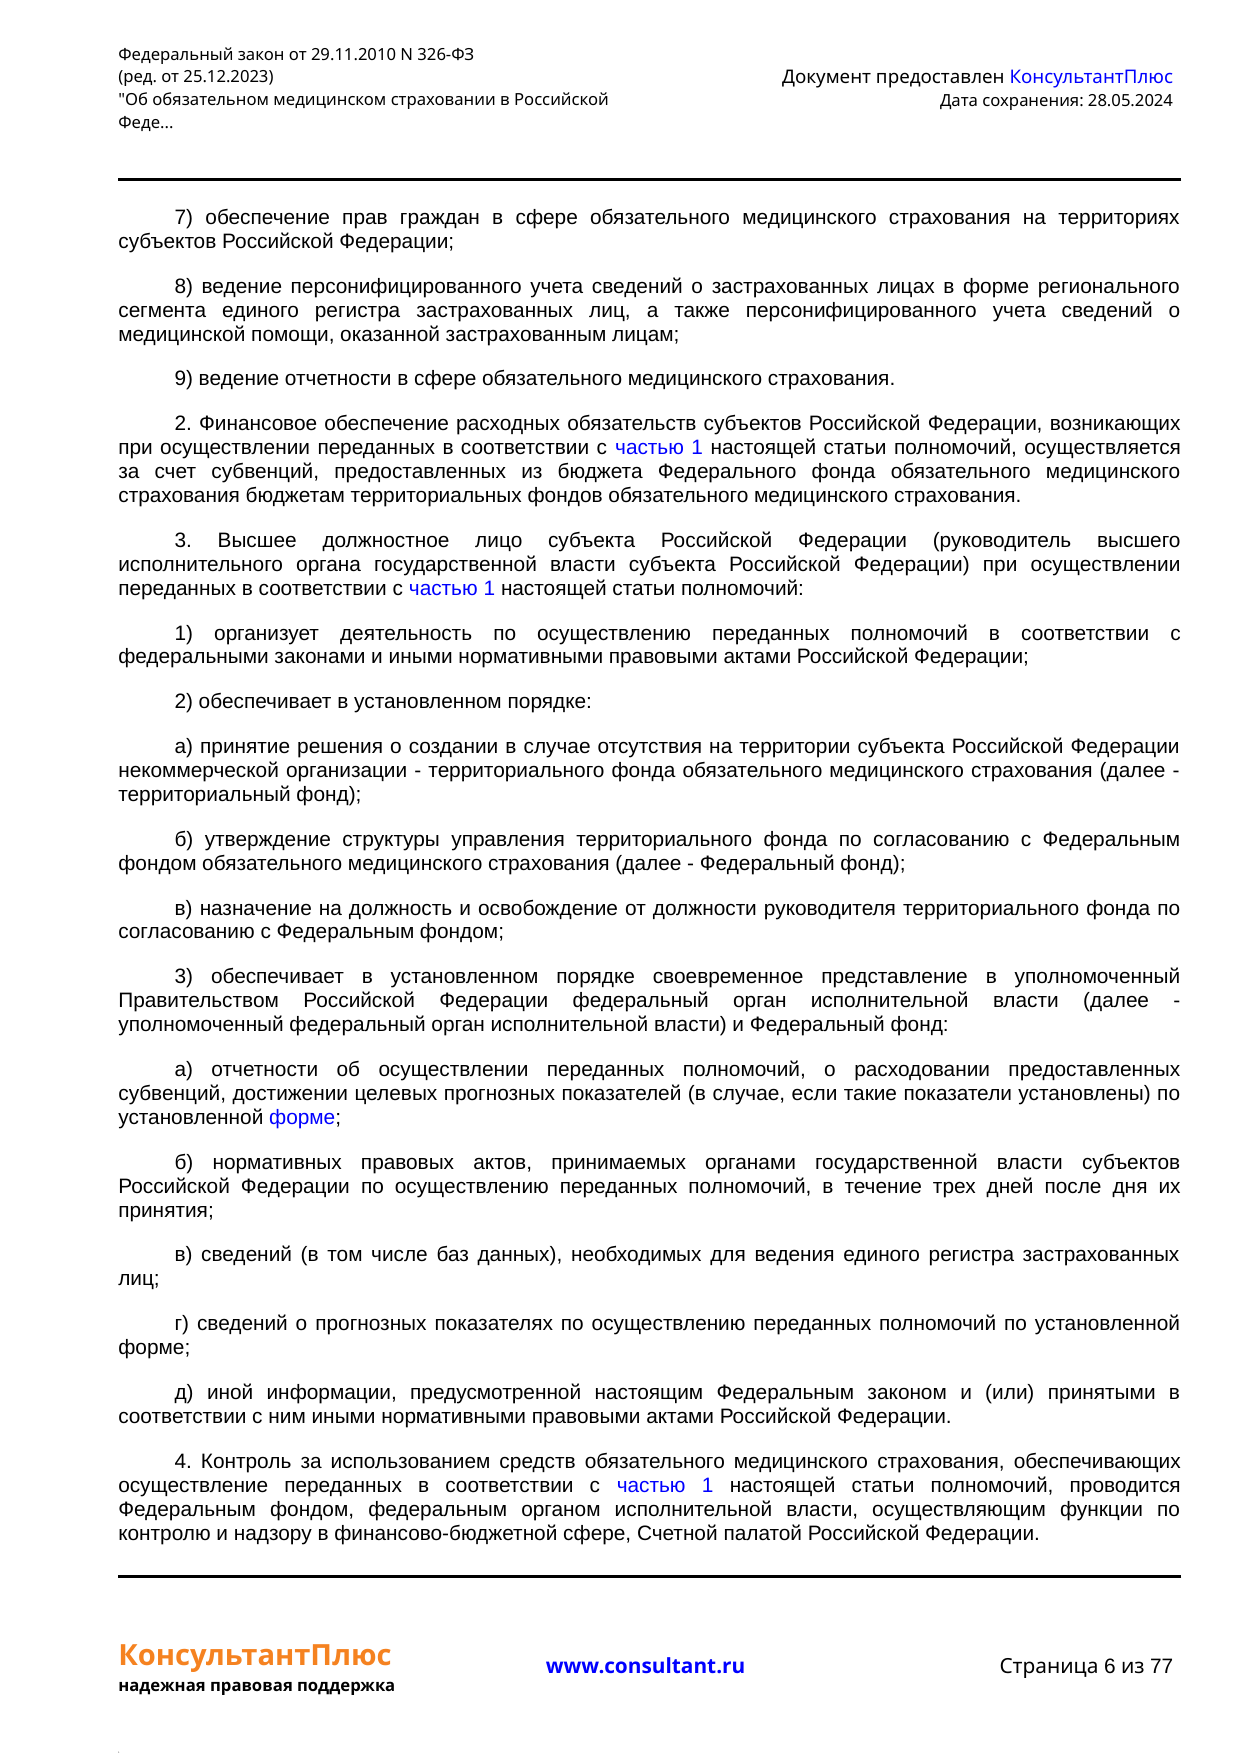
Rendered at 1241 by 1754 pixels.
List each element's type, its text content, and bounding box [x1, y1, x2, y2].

text а) принятие решения о создании в случае отсутствия на территории субъекта Российской Федерации некоммерческой организации - территориального фонда обязательного медицинского страхования (далее - территориальный фонд); [118, 734, 1181, 806]
text б) нормативных правовых актов, принимаемых органами государственной власти субъектов Российской Федерации по осуществлению переданных полномочий, в течение трех дней после дня их принятия; [118, 1149, 1181, 1221]
text в) назначение на должность и освобождение от должности руководителя территориального фонда по согласованию с Федеральным фондом; [118, 895, 1181, 943]
text 9) ведение отчетности в сфере обязательного медицинского страхования. [118, 366, 1181, 390]
text 7) обеспечение прав граждан в сфере обязательного медицинского страхования на территориях субъектов Российской Федерации; [118, 205, 1181, 253]
text б) утверждение структуры управления территориального фонда по согласованию с Федеральным фондом обязательного медицинского страхования (далее - Федеральный фонд); [118, 827, 1181, 874]
text 1) организует деятельность по осуществлению переданных полномочий в соответствии с федеральными законами и иными нормативными правовыми актами Российской Федерации; [118, 620, 1181, 668]
text 4. Контроль за использованием средств обязательного медицинского страхования, обеспечивающих осуществление переданных в соответствии с частью 1 настоящей статьи полномочий, проводится Федеральным фондом, федеральным органом исполнительной власти, осуществляющим функции по контролю и надзору в финансово-бюджетной сфере, Счетной палатой Российской Федерации. [118, 1448, 1181, 1544]
text 3. Высшее должностное лицо субъекта Российской Федерации (руководитель высшего исполнительного органа государственной власти субъекта Российской Федерации) при осуществлении переданных в соответствии с частью 1 настоящей статьи полномочий: [118, 528, 1181, 599]
text 3) обеспечивает в установленном порядке своевременное представление в уполномоченный Правительством Российской Федерации федеральный орган исполнительной власти (далее - уполномоченный федеральный орган исполнительной власти) и Федеральный фонд: [118, 964, 1181, 1036]
text г) сведений о прогнозных показателях по осуществлению переданных полномочий по установленной форме; [118, 1311, 1181, 1359]
text д) иной информации, предусмотренной настоящим Федеральным законом и (или) принятыми в соответствии с ним иными нормативными правовыми актами Российской Федерации. [118, 1380, 1181, 1428]
text 2. Финансовое обеспечение расходных обязательств субъектов Российской Федерации, возникающих при осуществлении переданных в соответствии с частью 1 настоящей статьи полномочий, осуществляется за счет субвенций, предоставленных из бюджета Федерального фонда обязательного медицинского страхования бюджетам территориальных фондов обязательного медицинского страхования. [118, 411, 1181, 507]
text в) сведений (в том числе баз данных), необходимых для ведения единого регистра застрахованных лиц; [118, 1242, 1181, 1290]
text а) отчетности об осуществлении переданных полномочий, о расходовании предоставленных субвенций, достижении целевых прогнозных показателей (в случае, если такие показатели установлены) по установленной форме; [118, 1057, 1181, 1129]
text 8) ведение персонифицированного учета сведений о застрахованных лицах в форме регионального сегмента единого регистра застрахованных лиц, а также персонифицированного учета сведений о медицинской помощи, оказанной застрахованным лицам; [118, 273, 1181, 345]
text 2) обеспечивает в установленном порядке: [118, 689, 1181, 713]
